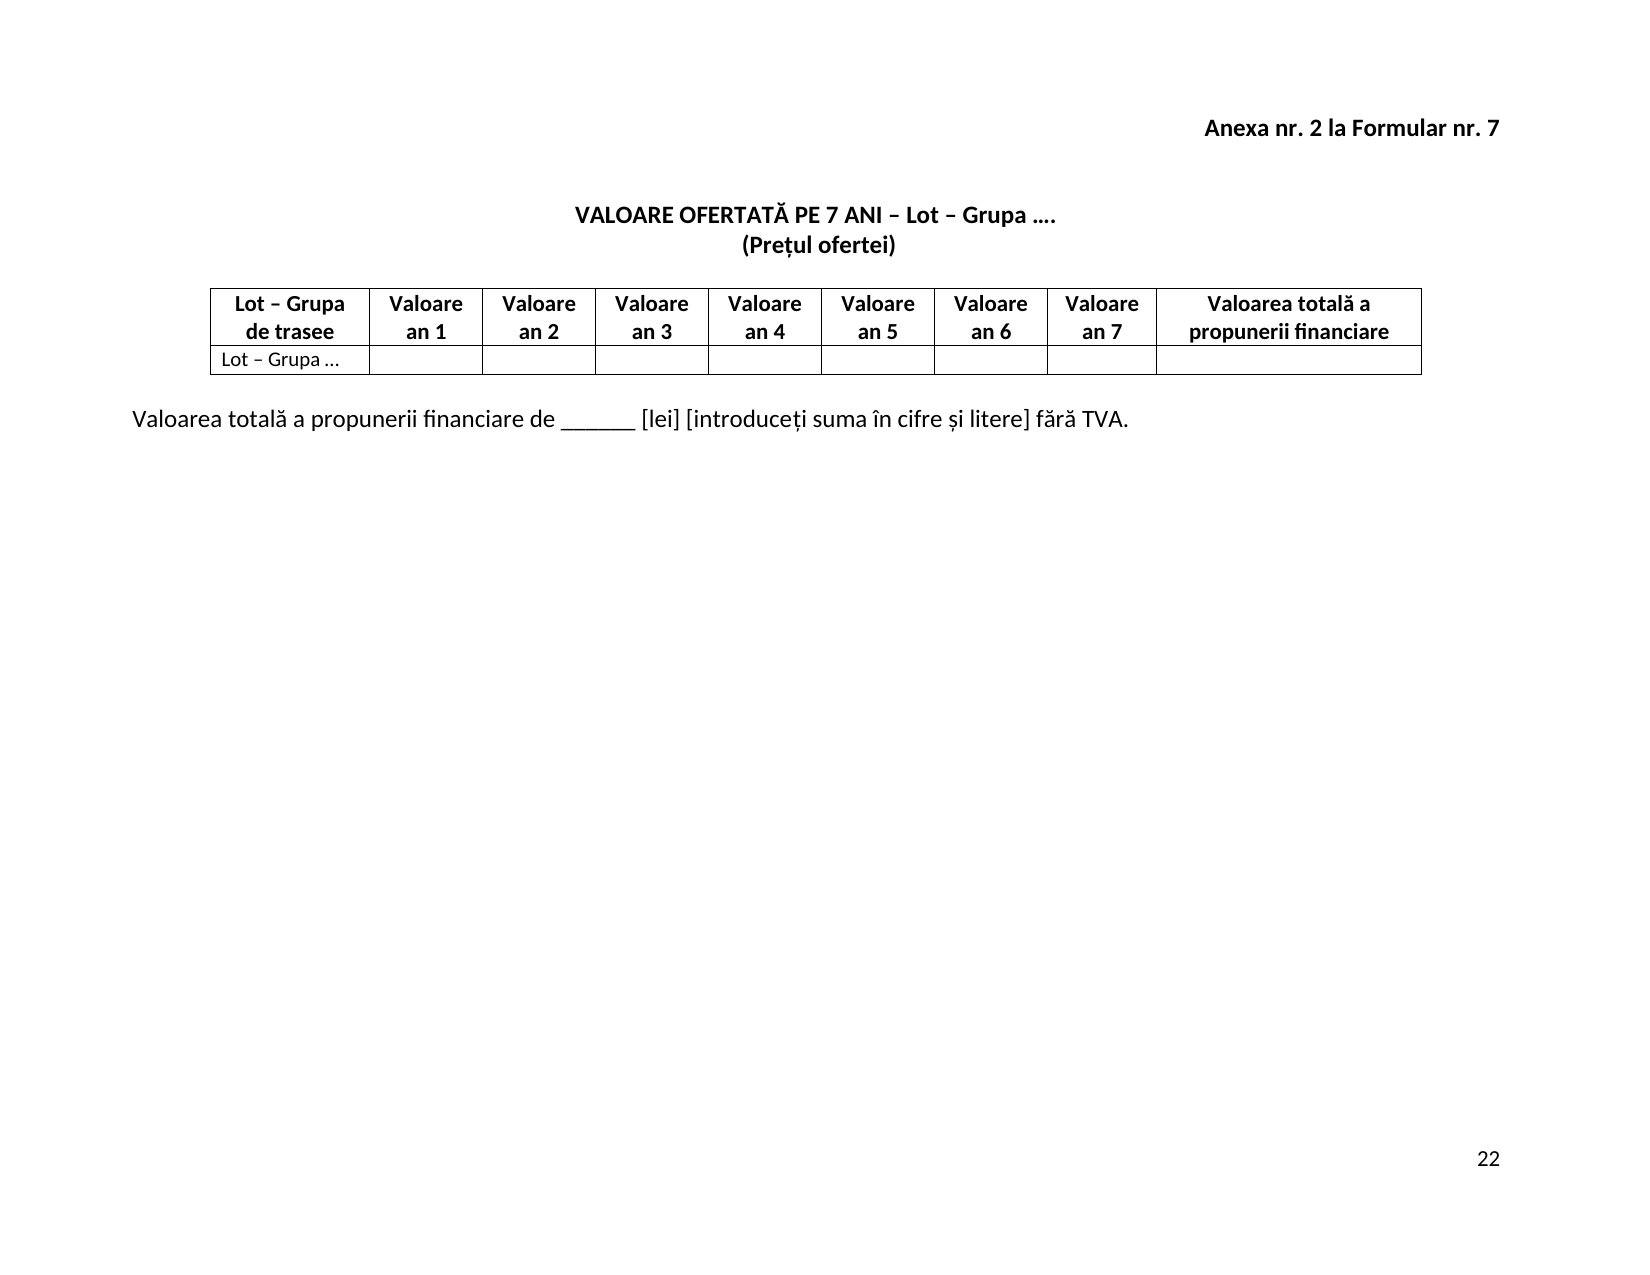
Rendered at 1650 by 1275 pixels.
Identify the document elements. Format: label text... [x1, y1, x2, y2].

table_cell [822, 346, 934, 374]
text Valoarea totală a propunerii financiare de ______ [lei] [introduceți suma în cifre și litere] fără TVA. [132, 403, 1500, 434]
table_header Valoare an 7 [1048, 289, 1156, 345]
text Anexa nr. 2 la Formular nr. 7 [132, 112, 1500, 143]
table_header Valoare an 6 [935, 289, 1047, 345]
table_header Valoare an 4 [709, 289, 821, 345]
text VALOARE OFERTATĂ PE 7 ANI – Lot – Grupa …. [132, 199, 1500, 229]
table_cell [370, 346, 482, 374]
table_cell [483, 346, 595, 374]
table_header Lot – Grupa de trasee [211, 289, 369, 345]
table_header Valoare an 1 [370, 289, 482, 345]
table_cell [709, 346, 821, 374]
table_cell Lot – Grupa … [211, 346, 369, 374]
table_cell [1157, 346, 1421, 374]
table_cell [1048, 346, 1156, 374]
table_cell [935, 346, 1047, 374]
table_header Valoare an 5 [822, 289, 934, 345]
table_header Valoare an 2 [483, 289, 595, 345]
table_cell [596, 346, 708, 374]
text (Prețul ofertei) [132, 229, 1500, 260]
table_header Valoare an 3 [596, 289, 708, 345]
table_header Valoarea totală a propunerii financiare [1157, 289, 1421, 345]
